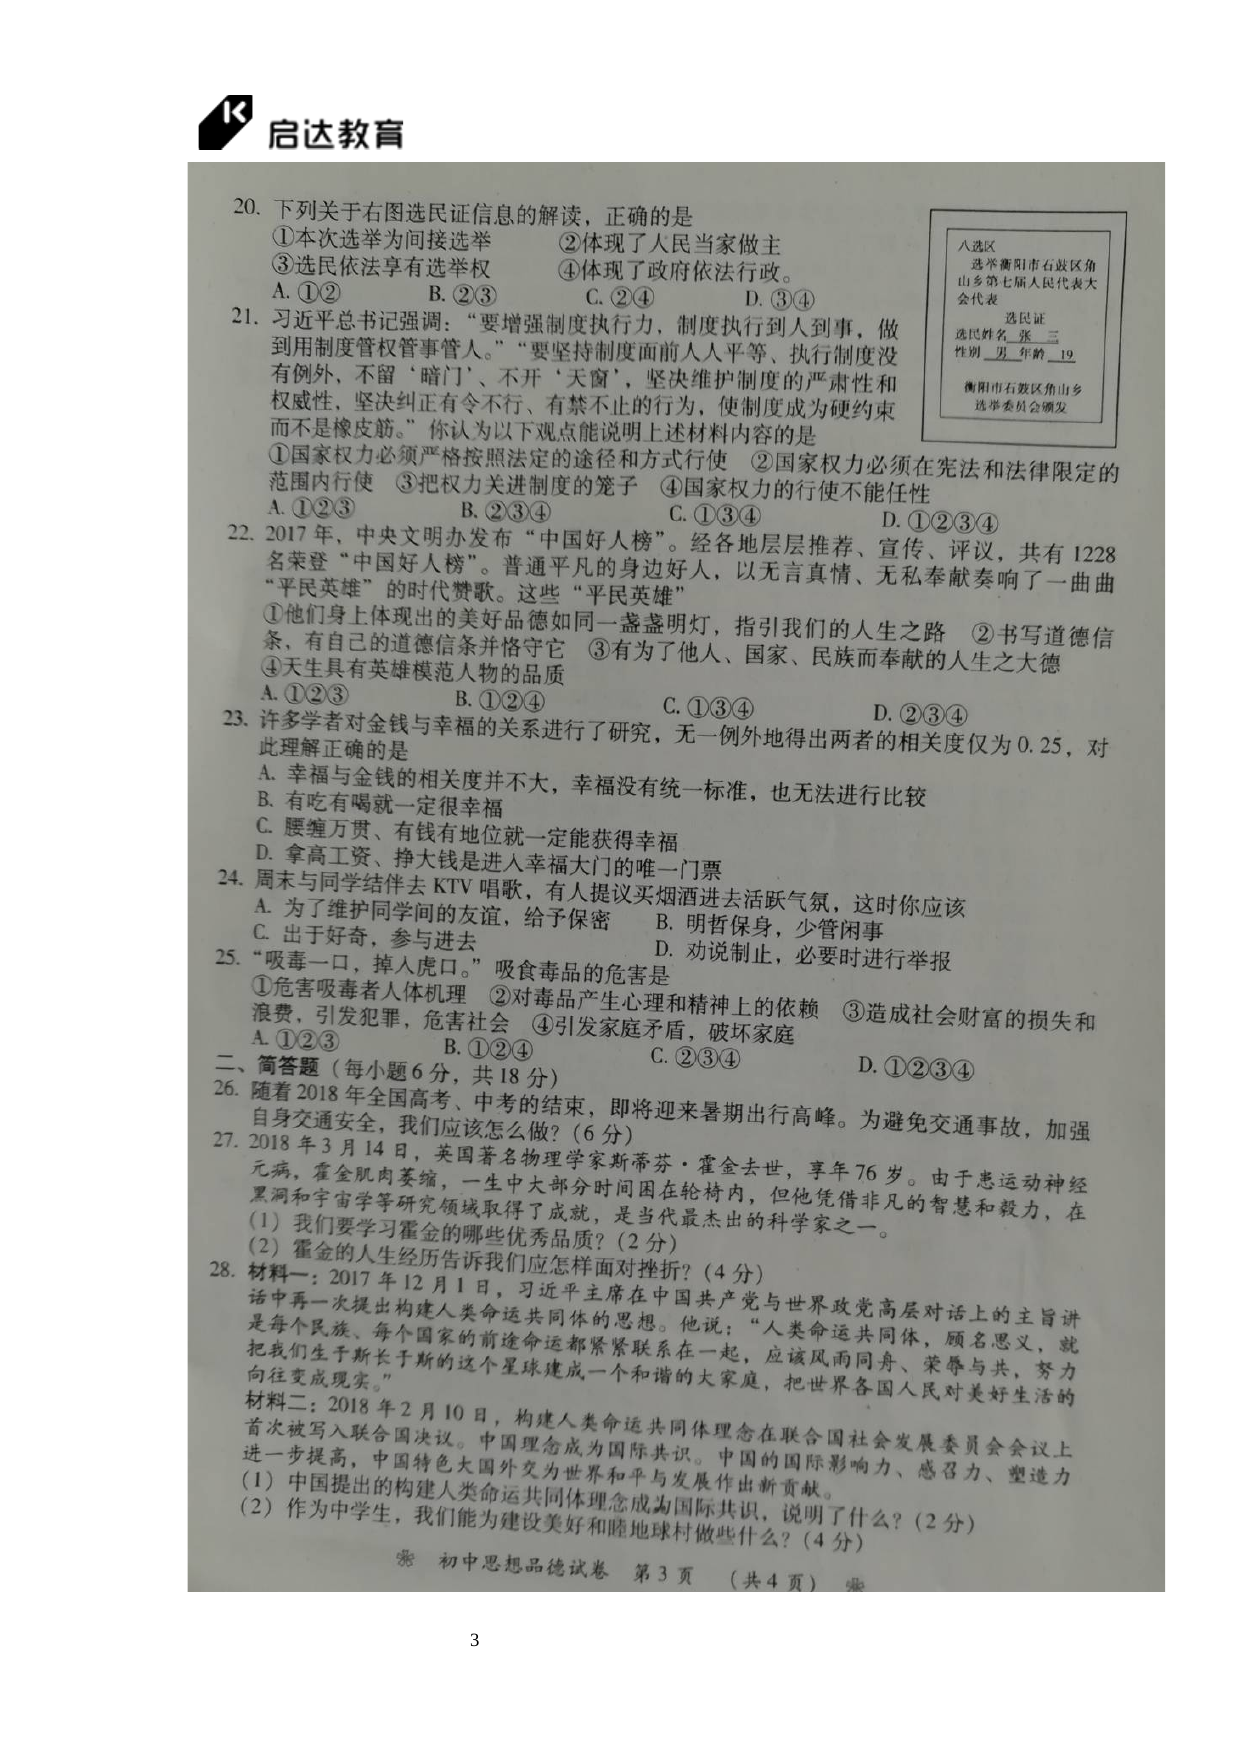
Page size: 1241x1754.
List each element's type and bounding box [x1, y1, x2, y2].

picture [187, 162, 1166, 1592]
picture [198, 95, 404, 150]
